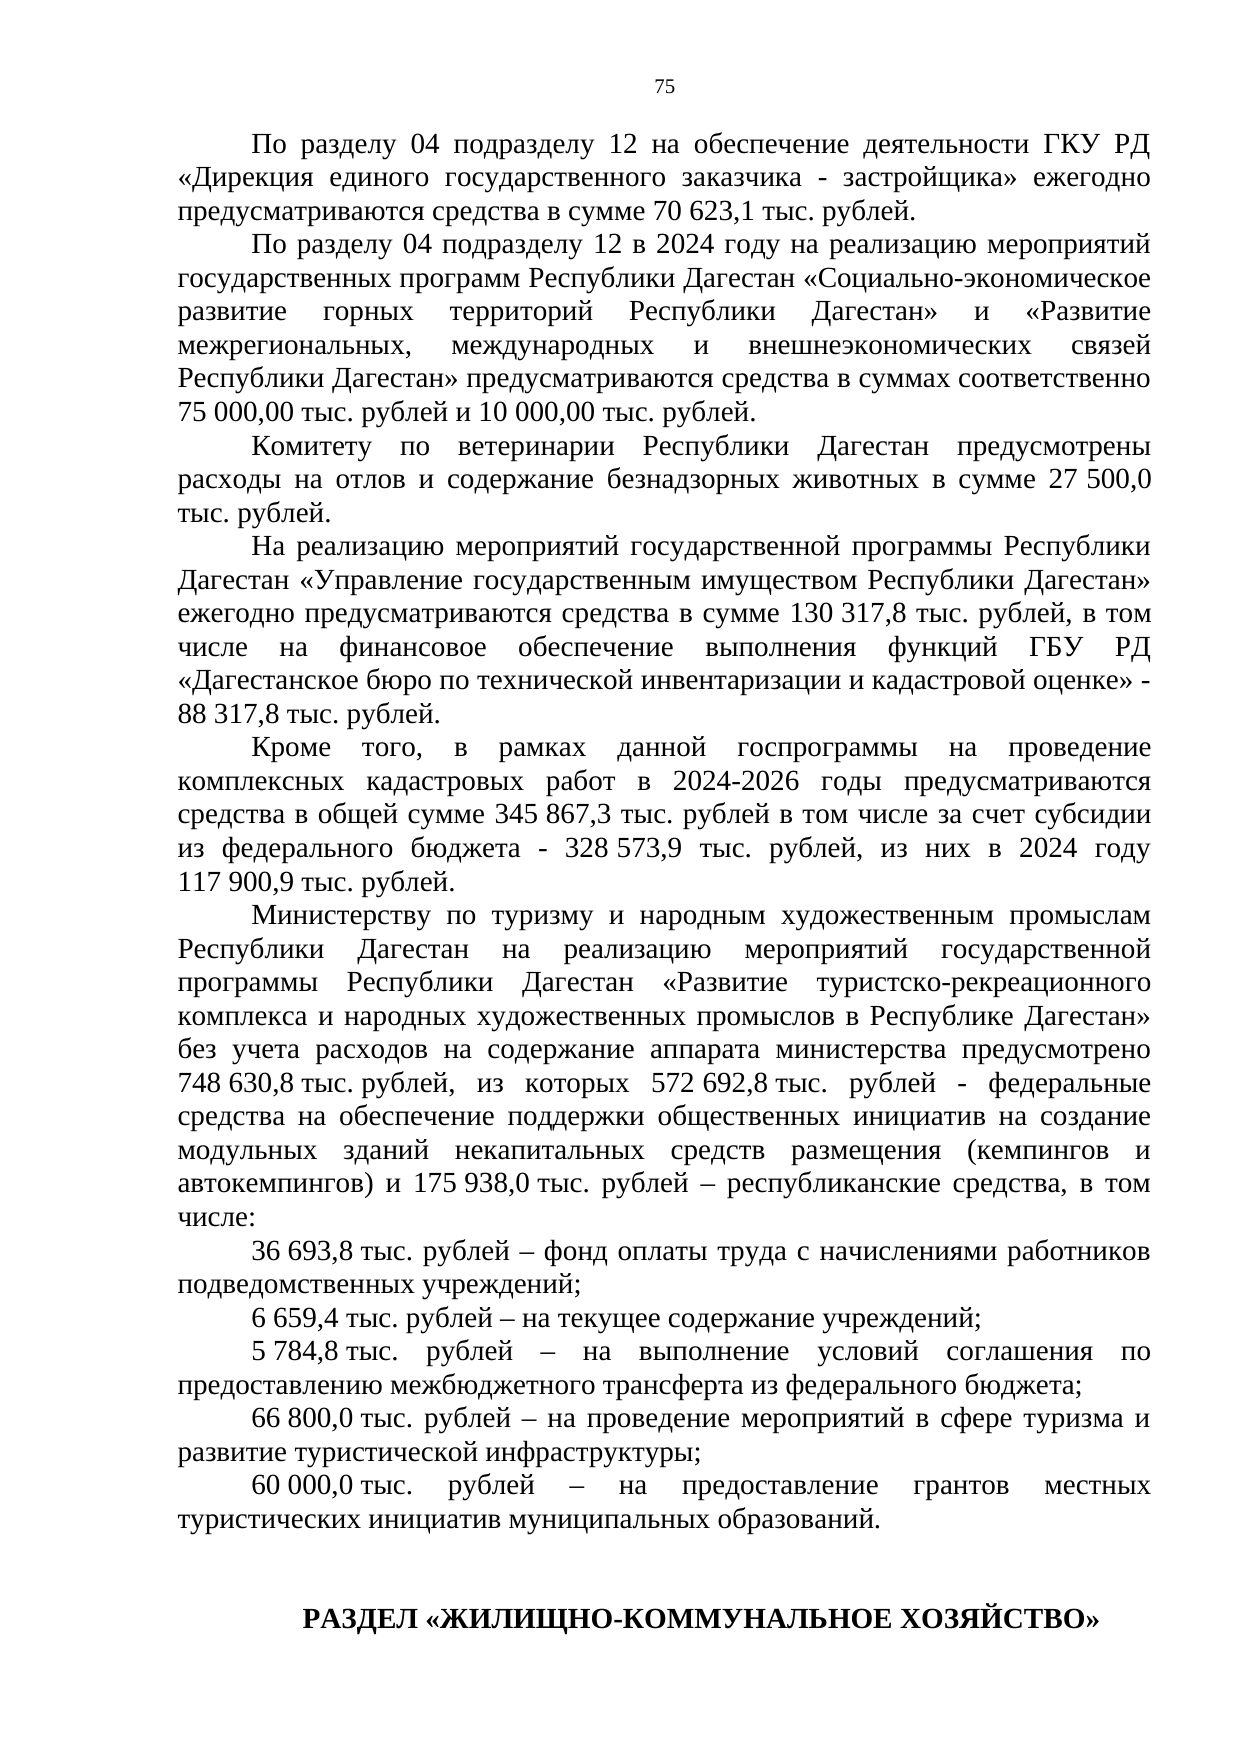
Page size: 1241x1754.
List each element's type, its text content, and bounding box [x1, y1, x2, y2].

text На реализацию мероприятий государственной программы Республики Дагестан «Управление государственным имуществом Республики Дагестан» ежегодно предусматриваются средства в сумме 130 317,8 тыс. рублей, в том числе на финансовое обеспечение выполнения функций ГБУ РД «Дагестанское бюро по технической инвентаризации и кадастровой оценке» - 88 317,8 тыс. рублей. [177, 528, 1152, 729]
text По разделу 04 подразделу 12 на обеспечение деятельности ГКУ РД «Дирекция единого государственного заказчика - застройщика» ежегодно предусматриваются средства в сумме 70 623,1 тыс. рублей. [177, 126, 1152, 226]
text По разделу 04 подразделу 12 в 2024 году на реализацию мероприятий государственных программ Республики Дагестан «Социально-экономическое развитие горных территорий Республики Дагестан» и «Развитие межрегиональных, международных и внешнеэкономических связей Республики Дагестан» предусматриваются средства в суммах соответственно 75 000,00 тыс. рублей и 10 000,00 тыс. рублей. [177, 226, 1152, 428]
text Комитету по ветеринарии Республики Дагестан предусмотрены расходы на отлов и содержание безнадзорных животных в сумме 27 500,0 тыс. рублей. [177, 428, 1152, 528]
text 66 800,0 тыс. рублей – на проведение мероприятий в сфере туризма и развитие туристической инфраструктуры; [177, 1400, 1152, 1467]
text 5 784,8 тыс. рублей – на выполнение условий соглашения по предоставлению межбюджетного трансферта из федерального бюджета; [177, 1333, 1152, 1400]
text 36 693,8 тыс. рублей – фонд оплаты труда с начислениями работников подведомственных учреждений; [177, 1233, 1152, 1300]
text РАЗДЕЛ «ЖИЛИЩНО-КОММУНАЛЬНОЕ ХОЗЯЙСТВО» [177, 1602, 1152, 1635]
text 60 000,0 тыс. рублей – на предоставление грантов местных туристических инициатив муниципальных образований. [177, 1467, 1152, 1534]
text Кроме того, в рамках данной гоcпрограммы на проведение комплексных кадастровых работ в 2024-2026 годы предусматриваются средства в общей сумме 345 867,3 тыс. рублей в том числе за счет субсидии из федерального бюджета - 328 573,9 тыс. рублей, из них в 2024 году 117 900,9 тыс. рублей. [177, 729, 1152, 897]
text Министерству по туризму и народным художественным промыслам Республики Дагестан на реализацию мероприятий государственной программы Республики Дагестан «Развитие туристско-рекреационного комплекса и народных художественных промыслов в Республике Дагестан» без учета расходов на содержание аппарата министерства предусмотрено 748 630,8 тыс. рублей, из которых 572 692,8 тыс. рублей - федеральные средства на обеспечение поддержки общественных инициатив на создание модульных зданий некапитальных средств размещения (кемпингов и автокемпингов) и 175 938,0 тыс. рублей – республиканские средства, в том числе: [177, 897, 1152, 1233]
text 6 659,4 тыс. рублей – на текущее содержание учреждений; [177, 1300, 1152, 1333]
